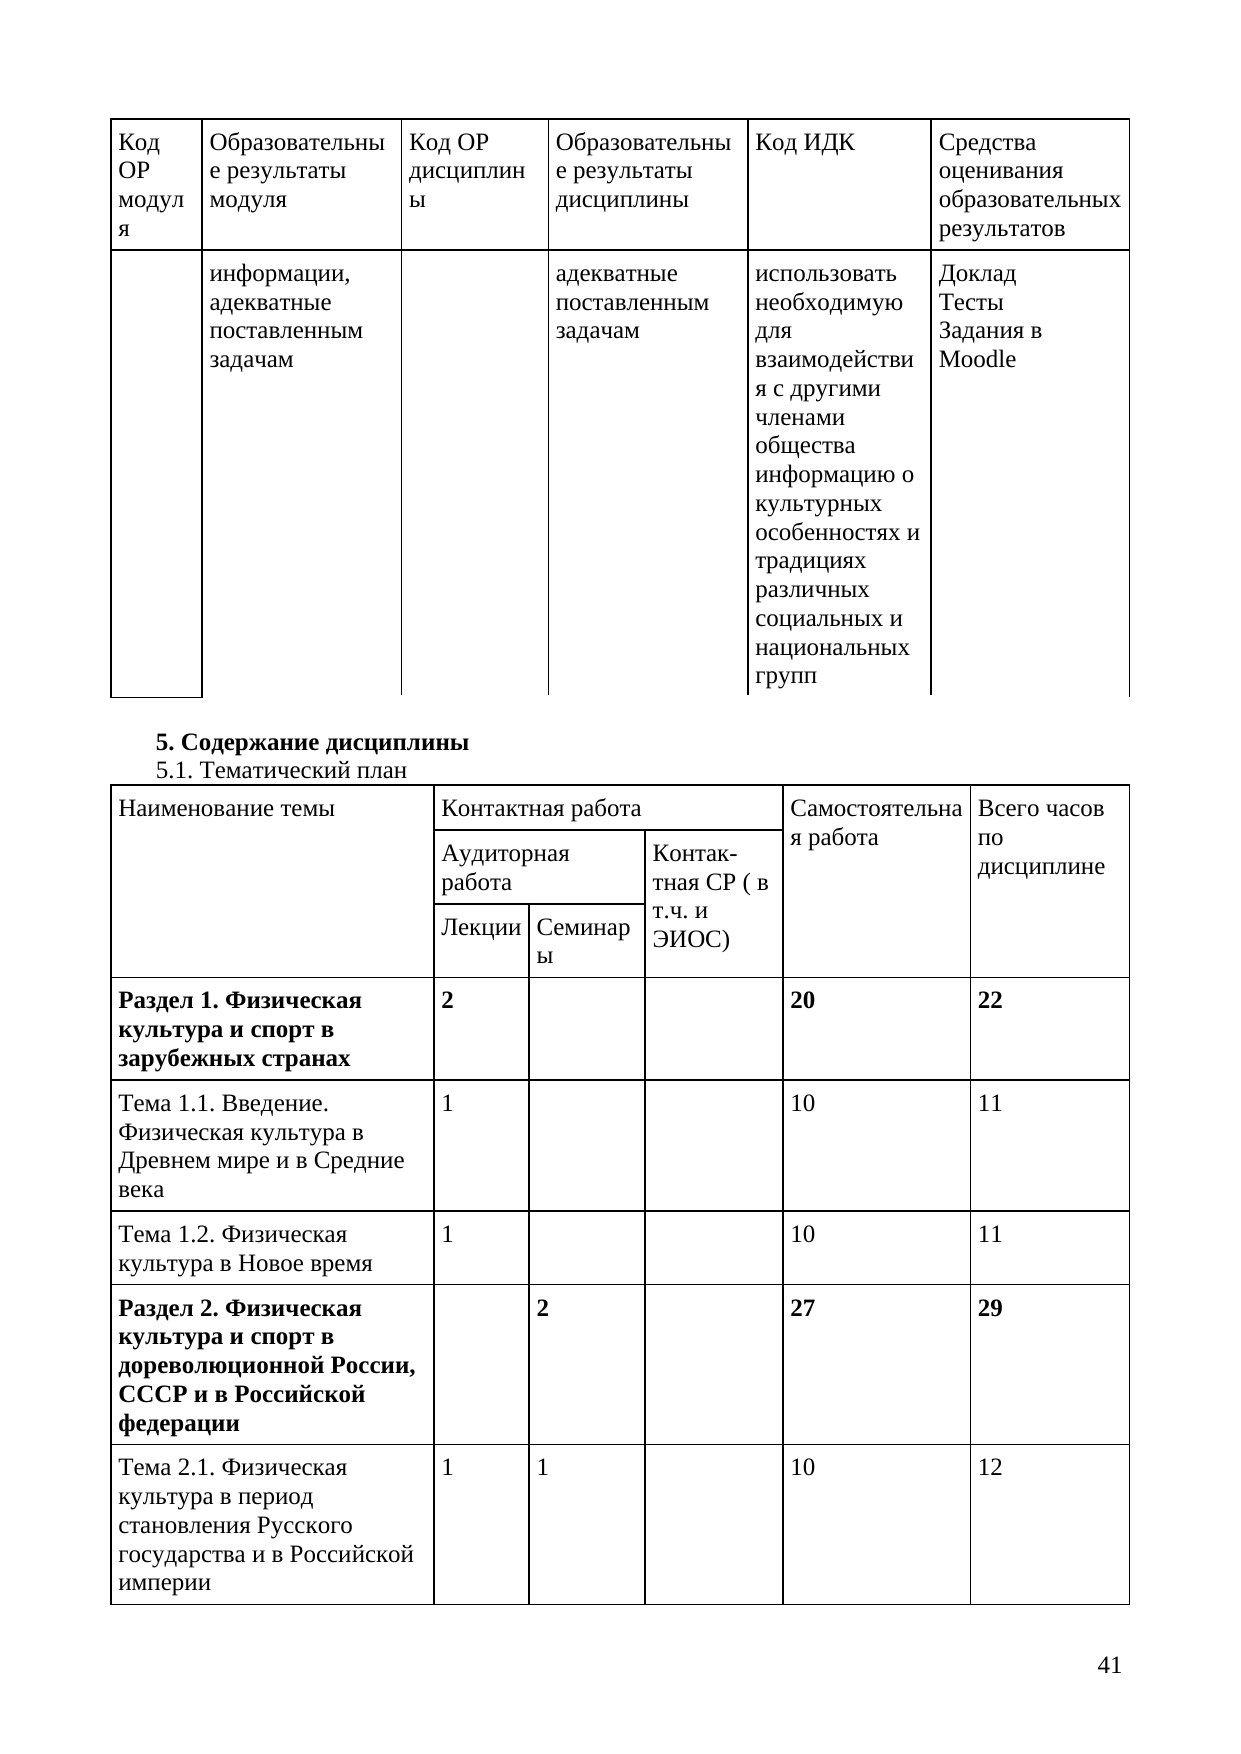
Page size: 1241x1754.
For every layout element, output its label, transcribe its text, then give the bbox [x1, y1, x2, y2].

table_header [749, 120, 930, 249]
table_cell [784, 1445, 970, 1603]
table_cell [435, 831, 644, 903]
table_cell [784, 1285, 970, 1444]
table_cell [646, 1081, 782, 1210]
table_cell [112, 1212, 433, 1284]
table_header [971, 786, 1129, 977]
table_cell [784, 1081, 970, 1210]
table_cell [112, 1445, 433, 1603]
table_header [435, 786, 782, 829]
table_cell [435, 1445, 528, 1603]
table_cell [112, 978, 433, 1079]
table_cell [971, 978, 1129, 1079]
subtitle 5. Содержание дисциплины [118, 727, 1122, 756]
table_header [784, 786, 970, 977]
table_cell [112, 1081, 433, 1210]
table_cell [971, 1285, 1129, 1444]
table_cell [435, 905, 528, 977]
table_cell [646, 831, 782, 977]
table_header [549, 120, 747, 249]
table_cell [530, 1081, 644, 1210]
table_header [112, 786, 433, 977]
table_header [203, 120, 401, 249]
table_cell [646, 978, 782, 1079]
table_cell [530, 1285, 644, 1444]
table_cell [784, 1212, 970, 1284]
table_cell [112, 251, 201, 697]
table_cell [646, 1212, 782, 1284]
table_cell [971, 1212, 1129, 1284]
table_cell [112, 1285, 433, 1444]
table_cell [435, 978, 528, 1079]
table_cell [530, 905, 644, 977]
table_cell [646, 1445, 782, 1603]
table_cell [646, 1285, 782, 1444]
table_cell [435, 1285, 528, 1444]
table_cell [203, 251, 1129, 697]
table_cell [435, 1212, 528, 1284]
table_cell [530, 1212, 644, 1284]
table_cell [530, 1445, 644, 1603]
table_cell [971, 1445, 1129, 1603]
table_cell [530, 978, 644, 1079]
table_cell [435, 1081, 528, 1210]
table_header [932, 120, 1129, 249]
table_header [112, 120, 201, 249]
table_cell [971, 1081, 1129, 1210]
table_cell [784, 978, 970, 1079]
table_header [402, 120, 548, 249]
subtitle 5.1. Тематический план [118, 756, 1122, 784]
